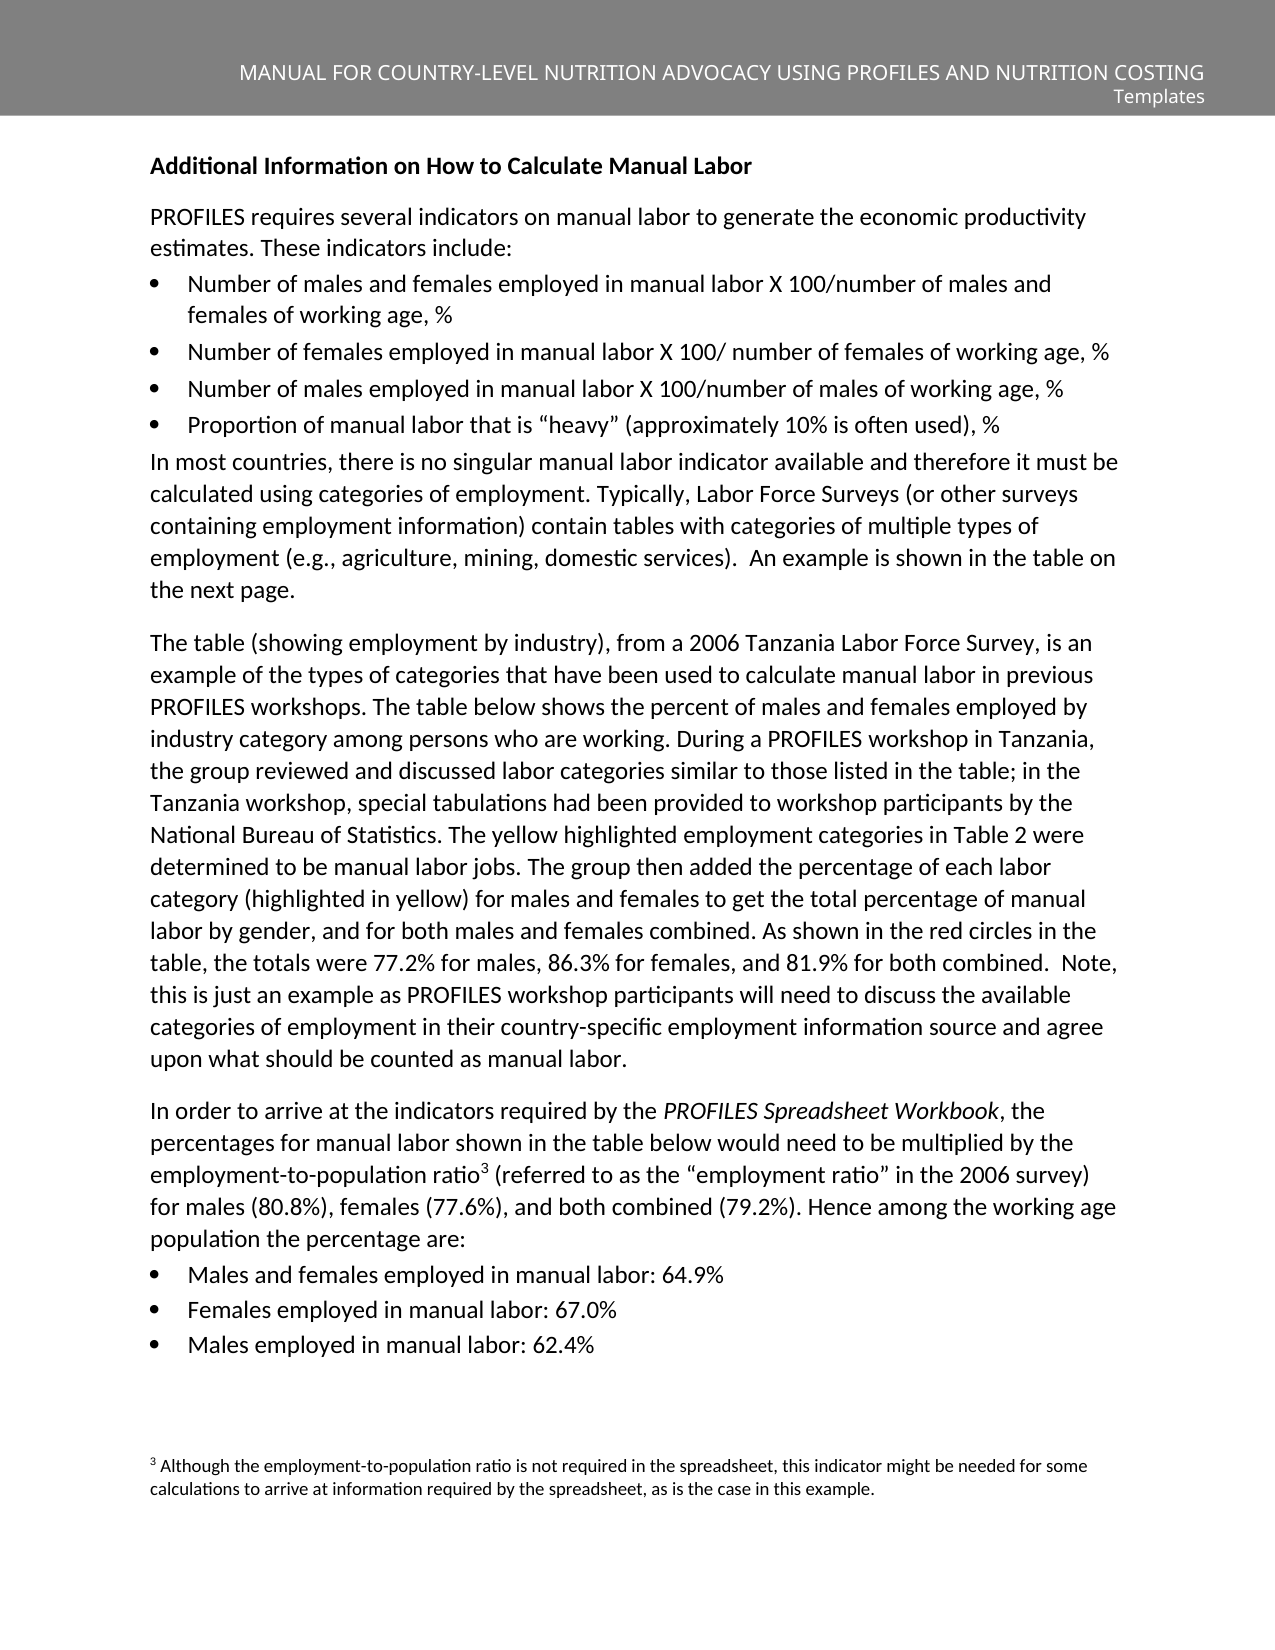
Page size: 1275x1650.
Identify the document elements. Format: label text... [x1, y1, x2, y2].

list Males employed in manual labor: 62.4% [150, 1329, 1125, 1359]
list Proportion of manual labor that is “heavy” (approximately 10% is often used), % [150, 409, 1125, 440]
text In most countries, there is no singular manual labor indicator available and therefore it must be calculated using categories of employment. Typically, Labor Force Surveys (or other surveys containing employment information) contain tables with categories of multiple types of employment (e.g., agriculture, mining, domestic services). An example is shown in the table on the next page. [150, 446, 1125, 605]
list Females employed in manual labor: 67.0% [150, 1294, 1125, 1325]
text The table (showing employment by industry), from a 2006 Tanzania Labor Force Survey, is an example of the types of categories that have been used to calculate manual labor in previous PROFILES workshops. The table below shows the percent of males and females employed by industry category among persons who are working. During a PROFILES workshop in Tanzania, the group reviewed and discussed labor categories similar to those listed in the table; in the Tanzania workshop, special tabulations had been provided to workshop participants by the National Bureau of Statistics. The yellow highlighted employment categories in Table 2 were determined to be manual labor jobs. The group then added the percentage of each labor category (highlighted in yellow) for males and females to get the total percentage of manual labor by gender, and for both males and females combined. As shown in the red circles in the table, the totals were 77.2% for males, 86.3% for females, and 81.9% for both combined. Note, this is just an example as PROFILES workshop participants will need to discuss the available categories of employment in their country-specific employment information source and agree upon what should be counted as manual labor. [150, 627, 1125, 1073]
list Males and females employed in manual labor: 64.9% [150, 1259, 1125, 1290]
text PROFILES requires several indicators on manual labor to generate the economic productivity estimates. These indicators include: [150, 201, 1125, 262]
list Number of females employed in manual labor X 100/ number of females of working age, % [150, 336, 1125, 366]
text Additional Information on How to Calculate Manual Labor [150, 150, 1125, 181]
text In order to arrive at the indicators required by the PROFILES Spreadsheet Workbook, the percentages for manual labor shown in the table below would need to be multiplied by the employment-to-population ratio (referred to as the “employment ratio” in the 2006 survey) for males (80.8%), females (77.6%), and both combined (79.2%). Hence among the working age population the percentage are: [150, 1096, 1125, 1254]
list Number of males employed in manual labor X 100/number of males of working age, % [150, 373, 1125, 403]
list Number of males and females employed in manual labor X 100/number of males and females of working age, % [150, 269, 1125, 330]
